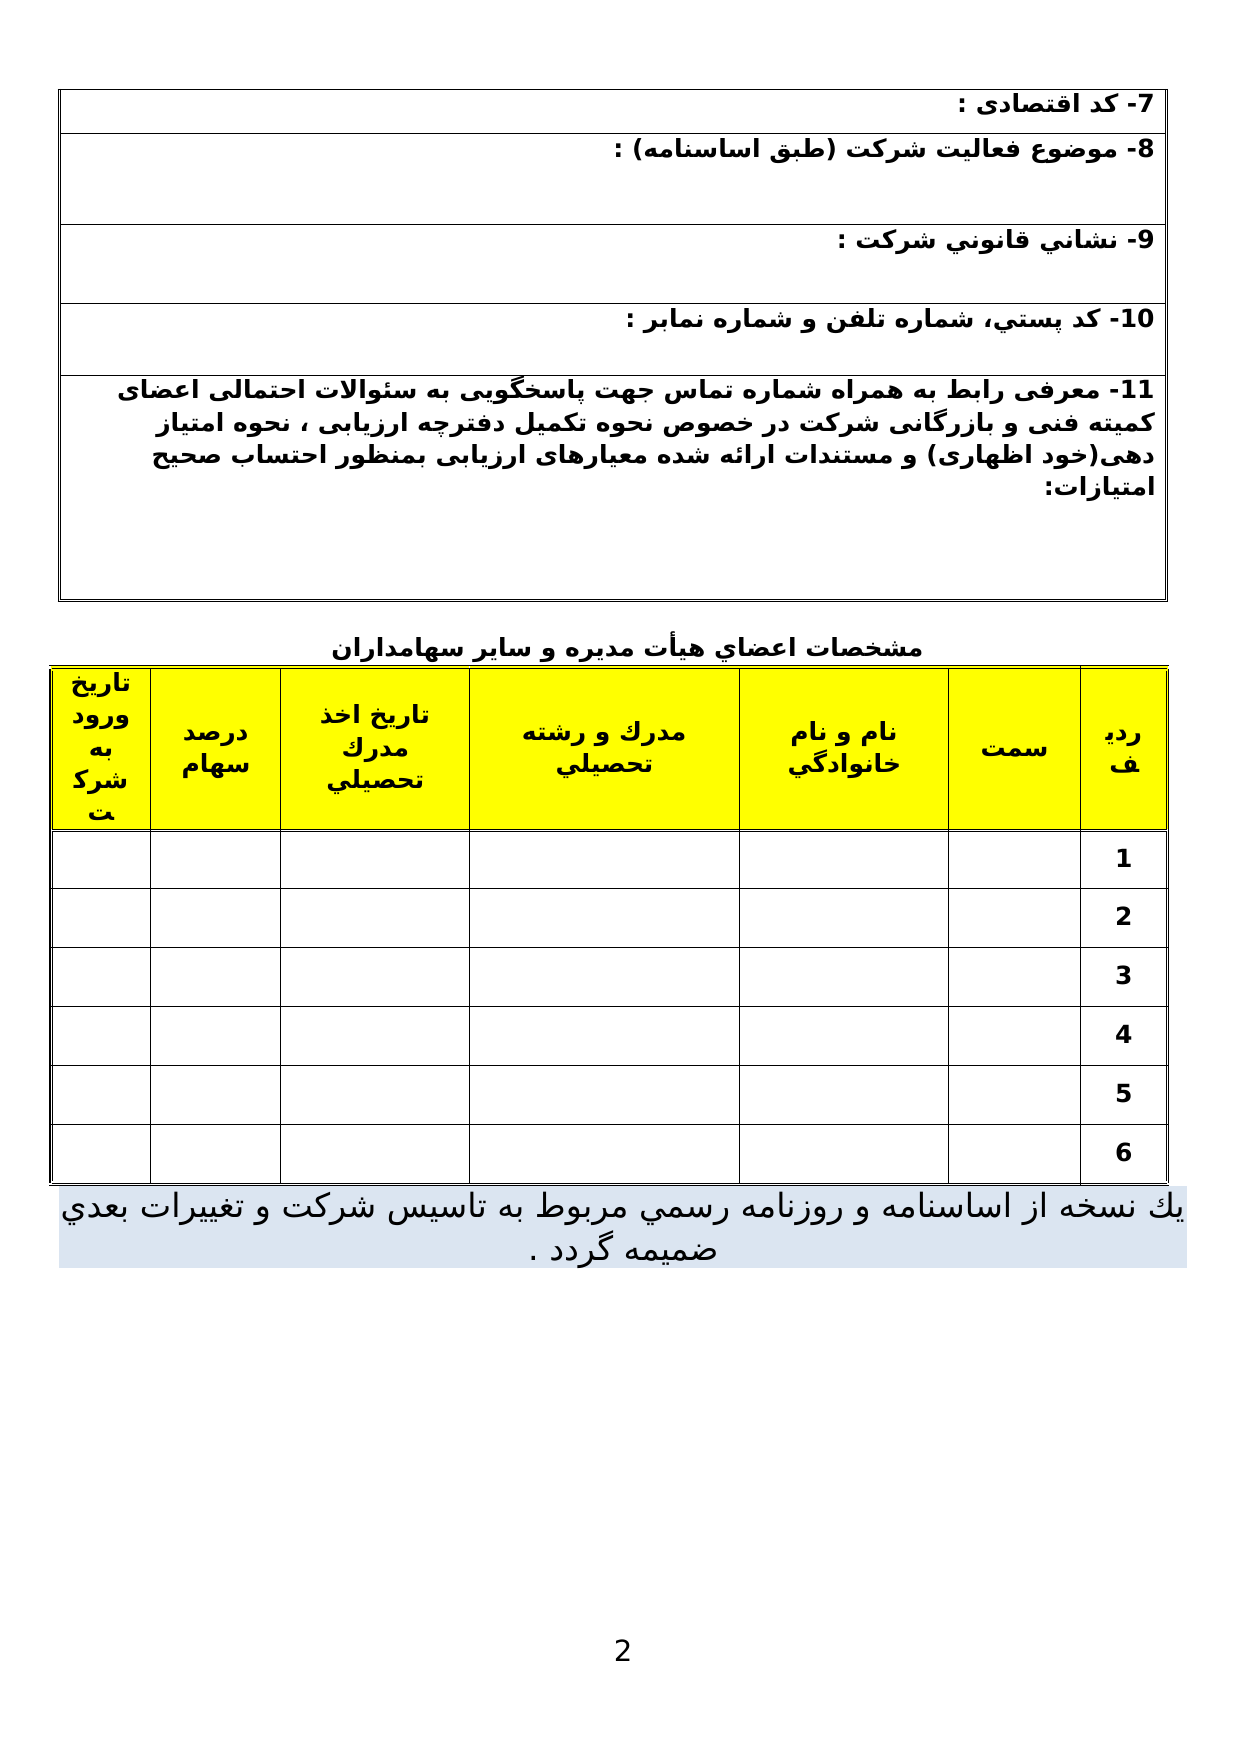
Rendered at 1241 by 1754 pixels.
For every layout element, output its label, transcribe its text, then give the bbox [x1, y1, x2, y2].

table_cell [53, 889, 150, 947]
table_cell [151, 832, 280, 888]
table_header رديف [1081, 666, 1168, 829]
table_cell [281, 948, 469, 1006]
table_cell 3 [1081, 948, 1166, 1006]
table_cell [740, 1007, 948, 1065]
table_cell [470, 889, 739, 947]
table_cell 1 [1081, 832, 1166, 888]
table_cell [281, 1125, 469, 1183]
table_header تاريخ اخذ مدرك تحصيلي [281, 669, 469, 829]
table_cell [53, 832, 150, 888]
table_cell [151, 889, 280, 947]
table_cell [949, 889, 1080, 947]
table_cell [53, 1007, 150, 1065]
table_cell [151, 1007, 280, 1065]
table_cell [281, 832, 469, 888]
table_cell [740, 1066, 948, 1124]
table_cell [949, 832, 1080, 888]
table_cell [53, 1066, 150, 1124]
table_cell [53, 948, 150, 1006]
table_cell 2 [1081, 889, 1166, 947]
table_cell [949, 1125, 1080, 1183]
table_cell [151, 948, 280, 1006]
table_header سمت [949, 669, 1080, 829]
table_cell [949, 1007, 1080, 1065]
table_cell [740, 948, 948, 1006]
table_cell 6 [1081, 1125, 1168, 1183]
table_cell [740, 832, 948, 888]
table_cell [470, 1066, 739, 1124]
table_cell [949, 1066, 1080, 1124]
table_cell [949, 948, 1080, 1006]
table_cell [151, 1066, 280, 1124]
table_cell 11- معرفی رابط به همراه شماره تماس جهت پاسخگویی به سئوالات احتمالی اعضای کمیته فنی و بازرگانی شرکت در خصوص نحوه تکمیل دفترچه ارزیابی ، نحوه امتیاز دهی(خود اظهاری) و مستندات ارائه شده معیارهای ارزیابی بمنظور احتساب صحیح امتیازات: [61, 376, 1165, 599]
table_header تاريخ ورود به شركت [51, 669, 150, 829]
table_cell 7- کد اقتصادی : [61, 90, 1165, 133]
text مشخصات اعضاي هيأت مديره و ساير سهامداران [59, 633, 1187, 662]
table_cell 5 [1081, 1066, 1166, 1124]
table_cell 10- كد پستي، شماره تلفن و شماره نمابر : [61, 304, 1165, 374]
table_cell 8- موضوع فعاليت شركت (طبق اساسنامه) : [61, 134, 1165, 224]
table_cell [281, 1066, 469, 1124]
table_cell [470, 832, 739, 888]
table_cell [51, 1125, 150, 1183]
table_cell 9- نشاني قانوني شركت : [61, 225, 1165, 303]
table_cell [470, 1007, 739, 1065]
table_cell 4 [1081, 1007, 1166, 1065]
table_cell [740, 889, 948, 947]
table_cell [740, 1125, 948, 1183]
table_cell [281, 889, 469, 947]
table_cell [151, 1125, 280, 1183]
table_cell [470, 1125, 739, 1183]
table_header نام و نام خانوادگي [740, 669, 948, 829]
table_cell [281, 1007, 469, 1065]
table_cell [470, 948, 739, 1006]
text يك نسخه از اساسنامه و روزنامه رسمي مربوط به تاسيس شركت و تغييرات بعدي ضميمه گردد . [59, 1186, 1187, 1268]
table_header درصد سهام [151, 669, 280, 829]
table_header مدرك و رشته تحصيلي [470, 669, 739, 829]
